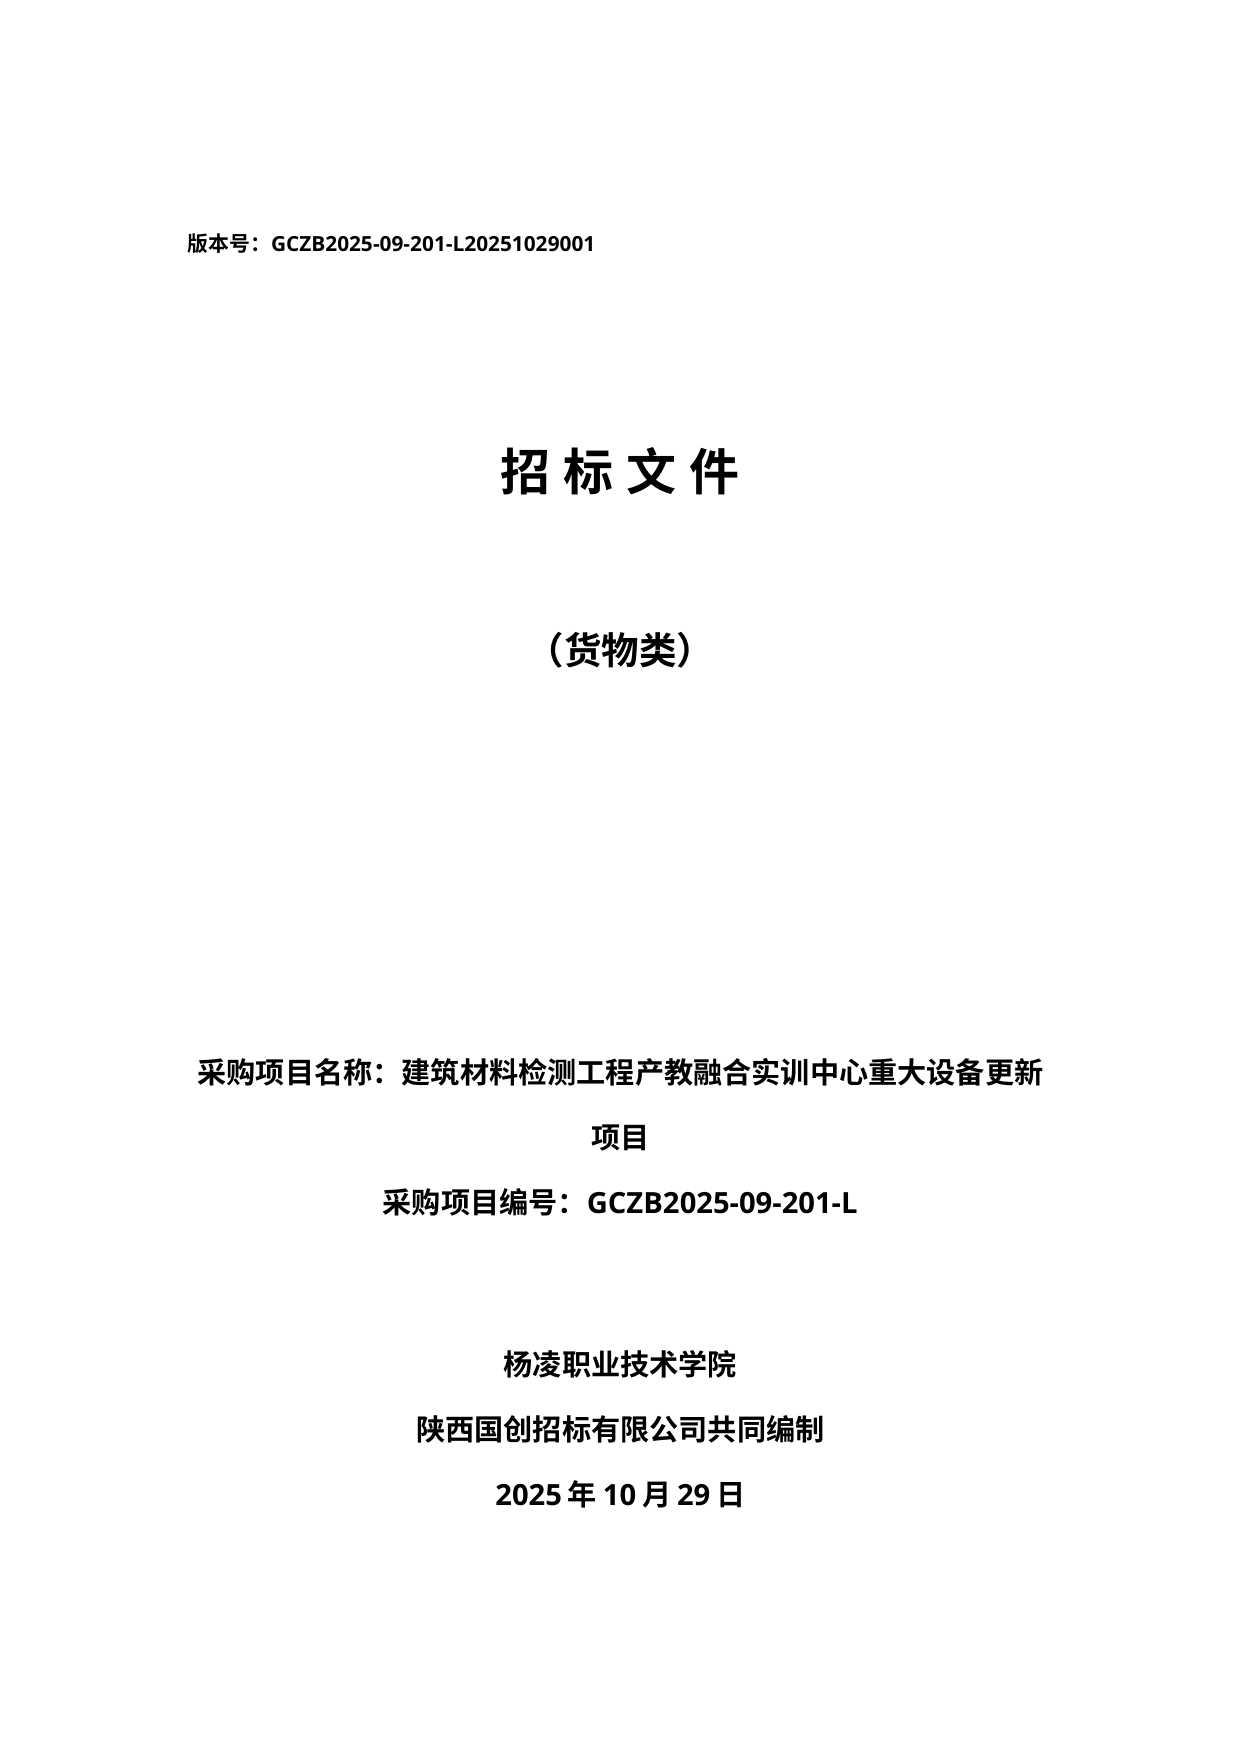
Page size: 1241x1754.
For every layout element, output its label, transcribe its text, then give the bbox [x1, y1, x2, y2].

text （货物类） [187, 617, 1053, 1039]
text 杨凌职业技术学院 [187, 1332, 1053, 1397]
text 采购项目名称：建筑材料检测工程产教融合实训中心重大设备更新项目 [187, 1039, 1053, 1169]
text 版本号：GCZB2025-09-201-L20251029001 [187, 227, 1053, 422]
text 采购项目编号：GCZB2025-09-201-L [187, 1169, 1053, 1332]
text 招 标 文 件 [187, 422, 1053, 617]
text 2025年10月29日 [187, 1462, 1053, 1527]
text 陕西国创招标有限公司共同编制 [187, 1397, 1053, 1462]
